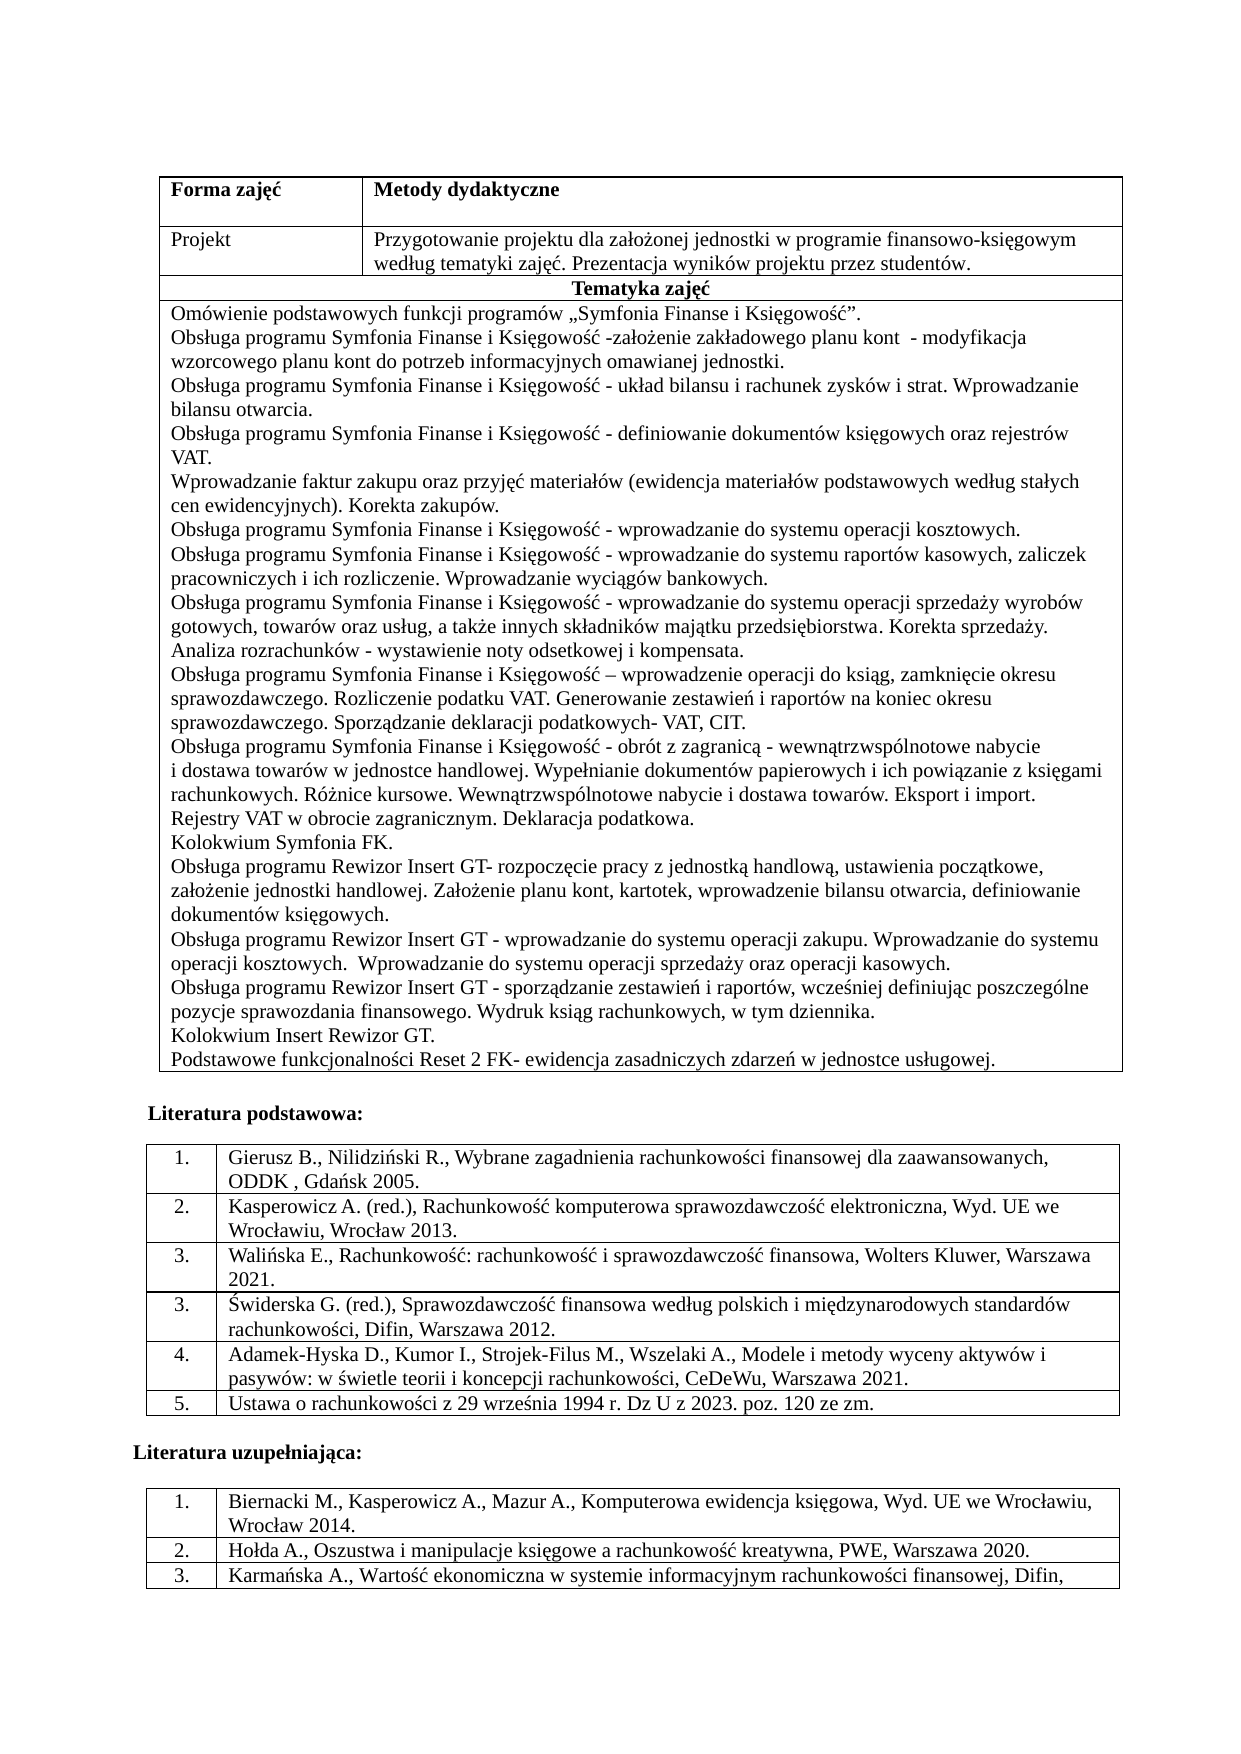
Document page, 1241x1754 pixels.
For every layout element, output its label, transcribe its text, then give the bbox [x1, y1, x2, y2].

table_cell 4. [147, 1342, 216, 1390]
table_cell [217, 1563, 1119, 1587]
table_cell Omówienie podstawowych funkcji programów „Symfonia Finanse i Księgowość”. Obsługa programu Symfonia Finanse i Księgowość -założenie zakładowego planu kont - modyfikacja wzorcowego planu kont do potrzeb informacyjnych omawianej jednostki. Obsługa programu Symfonia Finanse i Księgowość - układ bilansu i rachunek zysków i strat. Wprowadzanie bilansu otwarcia. Obsługa programu Symfonia Finanse i Księgowość - definiowanie dokumentów księgowych oraz rejestrów VAT. Wprowadzanie faktur zakupu oraz przyjęć materiałów (ewidencja materiałów podstawowych według stałych cen ewidencyjnych). Korekta zakupów. Obsługa programu Symfonia Finanse i Księgowość - wprowadzanie do systemu operacji kosztowych. Obsługa programu Symfonia Finanse i Księgowość - wprowadzanie do systemu raportów kasowych, zaliczek pracowniczych i ich rozliczenie. Wprowadzanie wyciągów bankowych. Obsługa programu Symfonia Finanse i Księgowość - wprowadzanie do systemu operacji sprzedaży wyrobów gotowych, towarów oraz usług, a także innych składników majątku przedsiębiorstwa. Korekta sprzedaży. Analiza rozrachunków - wystawienie noty odsetkowej i kompensata. Obsługa programu Symfonia Finanse i Księgowość – wprowadzenie operacji do ksiąg, zamknięcie okresu sprawozdawczego. Rozliczenie podatku VAT. Generowanie zestawień i raportów na koniec okresu sprawozdawczego. Sporządzanie deklaracji podatkowych- VAT, CIT. Obsługa programu Symfonia Finanse i Księgowość - obrót z zagranicą - wewnątrzwspólnotowe nabycie i dostawa towarów w jednostce handlowej. Wypełnianie dokumentów papierowych i ich powiązanie z księgami rachunkowych. Różnice kursowe. Wewnątrzwspólnotowe nabycie i dostawa towarów. Eksport i import. Rejestry VAT w obrocie zagranicznym. Deklaracja podatkowa. Kolokwium Symfonia FK. Obsługa programu Rewizor Insert GT- rozpoczęcie pracy z jednostką handlową, ustawienia początkowe, założenie jednostki handlowej. Założenie planu kont, kartotek, wprowadzenie bilansu otwarcia, definiowanie dokumentów księgowych. Obsługa programu Rewizor Insert GT - wprowadzanie do systemu operacji zakupu. Wprowadzanie do systemu operacji kosztowych. Wprowadzanie do systemu operacji sprzedaży oraz operacji kasowych. Obsługa programu Rewizor Insert GT - sporządzanie zestawień i raportów, wcześniej definiując poszczególne pozycje sprawozdania finansowego. Wydruk ksiąg rachunkowych, w tym dziennika. Kolokwium Insert Rewizor GT. Podstawowe funkcjonalności Reset 2 FK- ewidencja zasadniczych zdarzeń w jednostce usługowej. [160, 301, 1122, 1071]
table_cell Adamek-Hyska D., Kumor I., Strojek-Filus M., Wszelaki A., Modele i metody wyceny aktywów i pasywów: w świetle teorii i koncepcji rachunkowości, CeDeWu, Warszawa 2021. [217, 1342, 1119, 1390]
table_cell Walińska E., Rachunkowość: rachunkowość i sprawozdawczość finansowa, Wolters Kluwer, Warszawa 2021. [217, 1243, 1119, 1291]
table_header 1. [147, 1489, 216, 1537]
table_header Gierusz B., Nilidziński R., Wybrane zagadnienia rachunkowości finansowej dla zaawansowanych, ODDK , Gdańsk 2005. [217, 1145, 1119, 1193]
table_header 1. [147, 1145, 216, 1193]
table_cell Projekt [160, 227, 362, 275]
table_cell Tematyka zajęć [160, 276, 1122, 300]
table_cell 3. [147, 1293, 216, 1341]
table_cell 3. [147, 1243, 216, 1291]
table_cell Kasperowicz A. (red.), Rachunkowość komputerowa sprawozdawczość elektroniczna, Wyd. UE we Wrocławiu, Wrocław 2013. [217, 1194, 1119, 1242]
text Literatura podstawowa: [148, 1101, 1093, 1125]
table_cell 2. [147, 1194, 216, 1242]
table_cell 3. [147, 1563, 216, 1587]
table_cell Świderska G. (red.), Sprawozdawczość finansowa według polskich i międzynarodowych standardów rachunkowości, Difin, Warszawa 2012. [217, 1293, 1119, 1341]
table_cell 2. [147, 1538, 216, 1562]
table_header Metody dydaktyczne [363, 178, 1122, 226]
table_cell Ustawa o rachunkowości z 29 września 1994 r. Dz U z 2023. poz. 120 ze zm. [217, 1391, 1119, 1415]
text Literatura uzupełniająca: [133, 1440, 1093, 1464]
table_header Biernacki M., Kasperowicz A., Mazur A., Komputerowa ewidencja księgowa, Wyd. UE we Wrocławiu, Wrocław 2014. [217, 1489, 1119, 1537]
table_header Forma zajęć [160, 178, 362, 226]
table_cell 5. [147, 1391, 216, 1415]
table_cell Przygotowanie projektu dla założonej jednostki w programie finansowo-księgowym według tematyki zajęć. Prezentacja wyników projektu przez studentów. [363, 227, 1122, 275]
table_cell Hołda A., Oszustwa i manipulacje księgowe a rachunkowość kreatywna, PWE, Warszawa 2020. [217, 1538, 1119, 1562]
